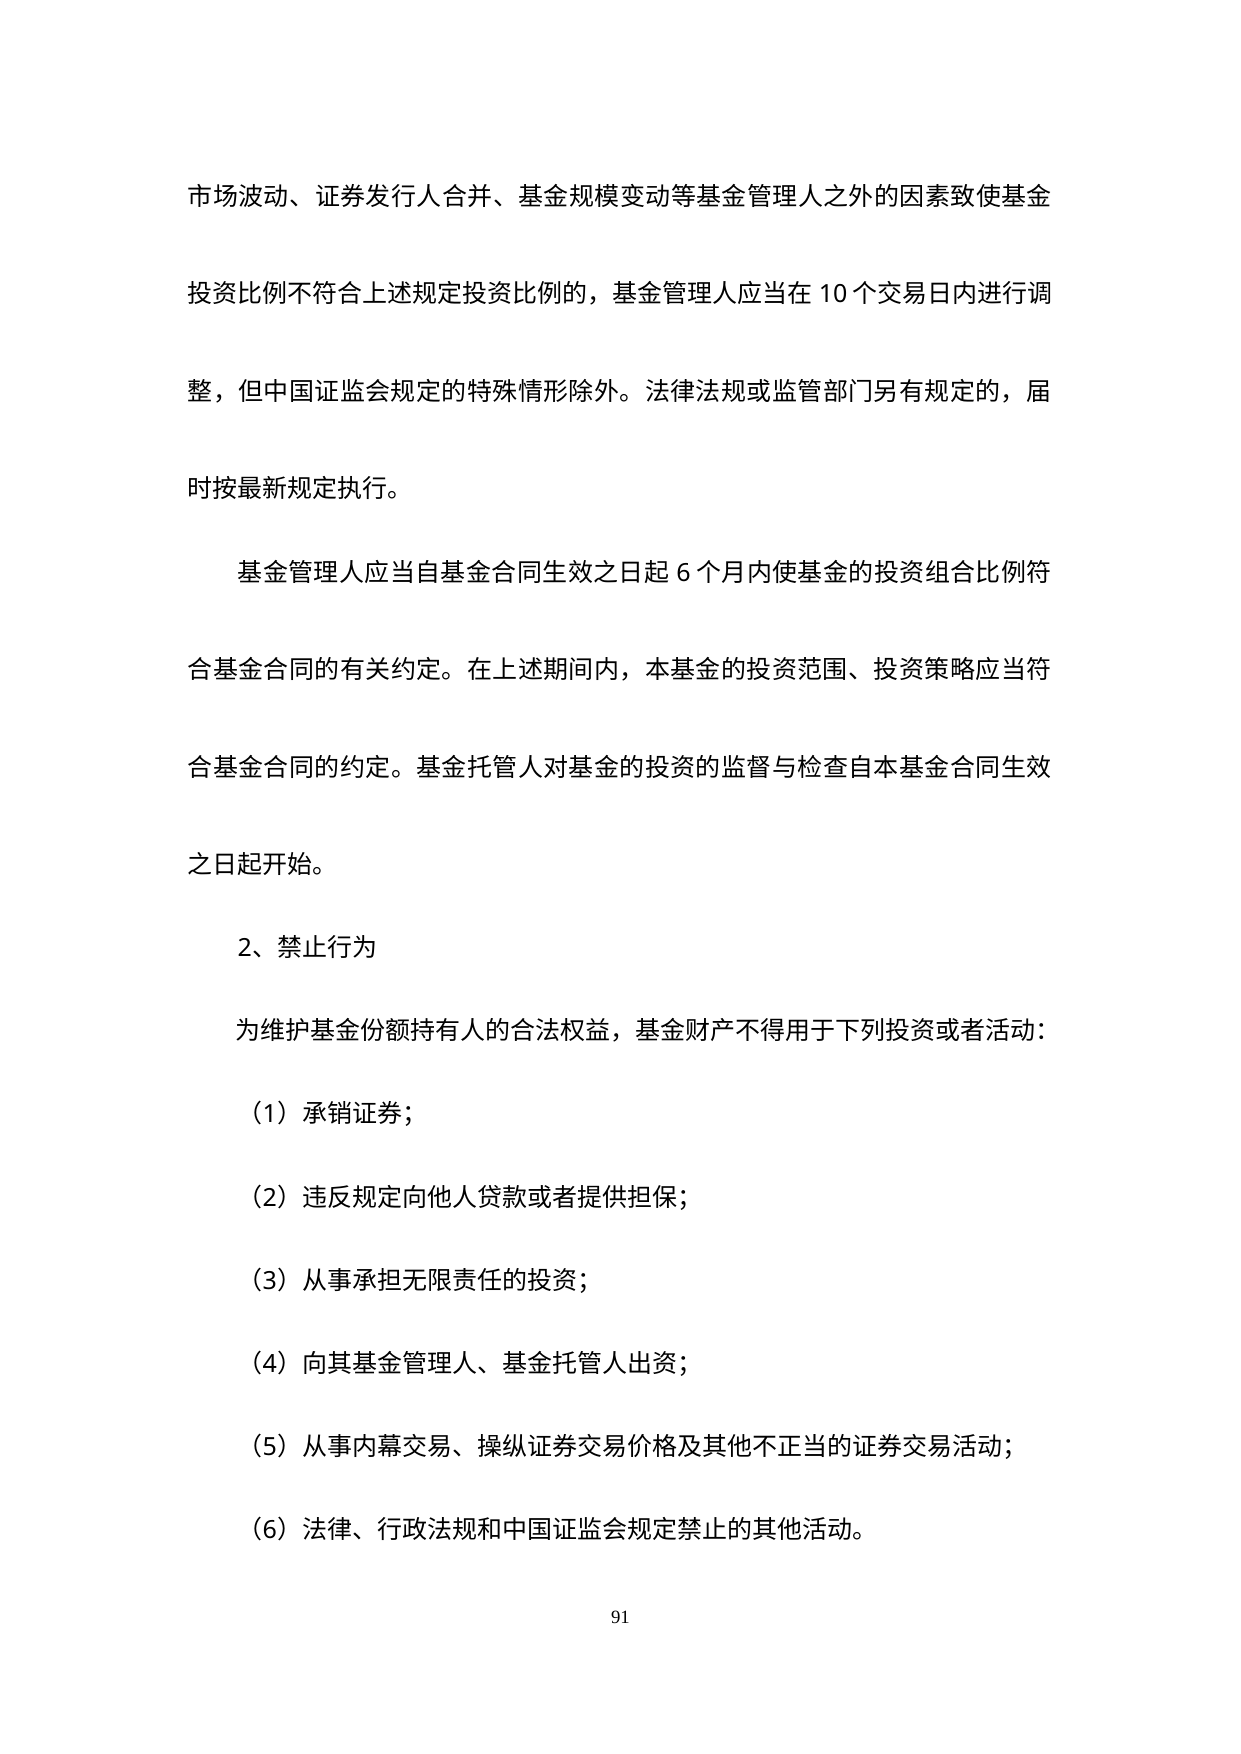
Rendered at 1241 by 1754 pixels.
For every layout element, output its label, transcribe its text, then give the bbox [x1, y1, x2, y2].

text 为维护基金份额持有人的合法权益，基金财产不得用于下列投资或者活动： [187, 996, 1053, 1061]
text （5）从事内幕交易、操纵证券交易价格及其他不正当的证券交易活动； [187, 1412, 1053, 1477]
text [187, 162, 1053, 519]
text （3）从事承担无限责任的投资； [187, 1246, 1053, 1311]
text 基金管理人应当自基金合同生效之日起6个月内使基金的投资组合比例符合基金合同的有关约定。在上述期间内，本基金的投资范围、投资策略应当符合基金合同的约定。基金托管人对基金的投资的监督与检查自本基金合同生效之日起开始。 [187, 538, 1053, 895]
text （6）法律、行政法规和中国证监会规定禁止的其他活动。 [187, 1495, 1053, 1560]
text （1）承销证券； [187, 1079, 1053, 1144]
text 2、禁止行为 [187, 913, 1053, 978]
text （4）向其基金管理人、基金托管人出资； [187, 1329, 1053, 1394]
text （2）违反规定向他人贷款或者提供担保； [187, 1163, 1053, 1228]
